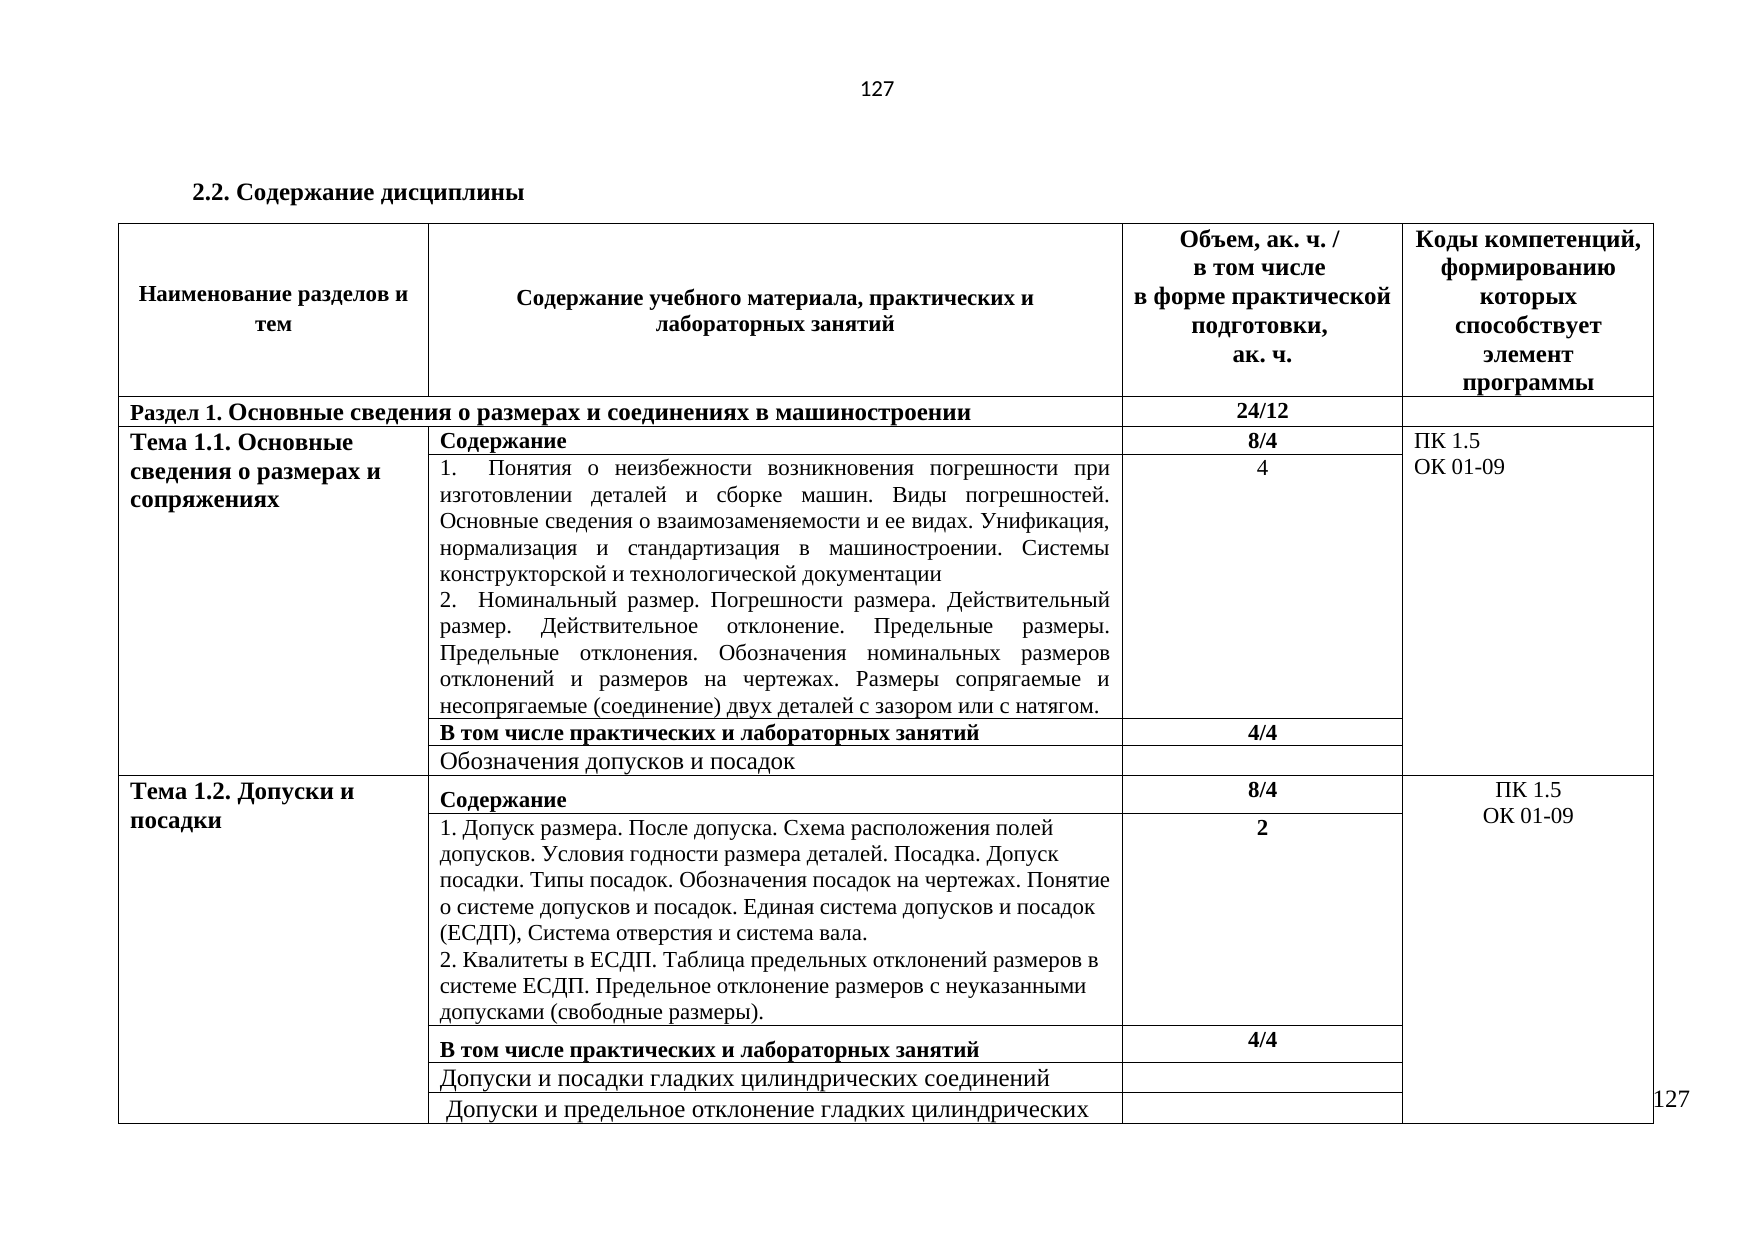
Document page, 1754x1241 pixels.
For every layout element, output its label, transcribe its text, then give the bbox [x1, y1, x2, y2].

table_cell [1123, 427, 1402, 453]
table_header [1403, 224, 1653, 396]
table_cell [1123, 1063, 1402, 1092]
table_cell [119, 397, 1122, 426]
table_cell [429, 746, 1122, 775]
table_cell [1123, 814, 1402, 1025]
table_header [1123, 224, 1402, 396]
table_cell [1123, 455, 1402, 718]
text 2.2. Содержание дисциплины [118, 177, 1636, 206]
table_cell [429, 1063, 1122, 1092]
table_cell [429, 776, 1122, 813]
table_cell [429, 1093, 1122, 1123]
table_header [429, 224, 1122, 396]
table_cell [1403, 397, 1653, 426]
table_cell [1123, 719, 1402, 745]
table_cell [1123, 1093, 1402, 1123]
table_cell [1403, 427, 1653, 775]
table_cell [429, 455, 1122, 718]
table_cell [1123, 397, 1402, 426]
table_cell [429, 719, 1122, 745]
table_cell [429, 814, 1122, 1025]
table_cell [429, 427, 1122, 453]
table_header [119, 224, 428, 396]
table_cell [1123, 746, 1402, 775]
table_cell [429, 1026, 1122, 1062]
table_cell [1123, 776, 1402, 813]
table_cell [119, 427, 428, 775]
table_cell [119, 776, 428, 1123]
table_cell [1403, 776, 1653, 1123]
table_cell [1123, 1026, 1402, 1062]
